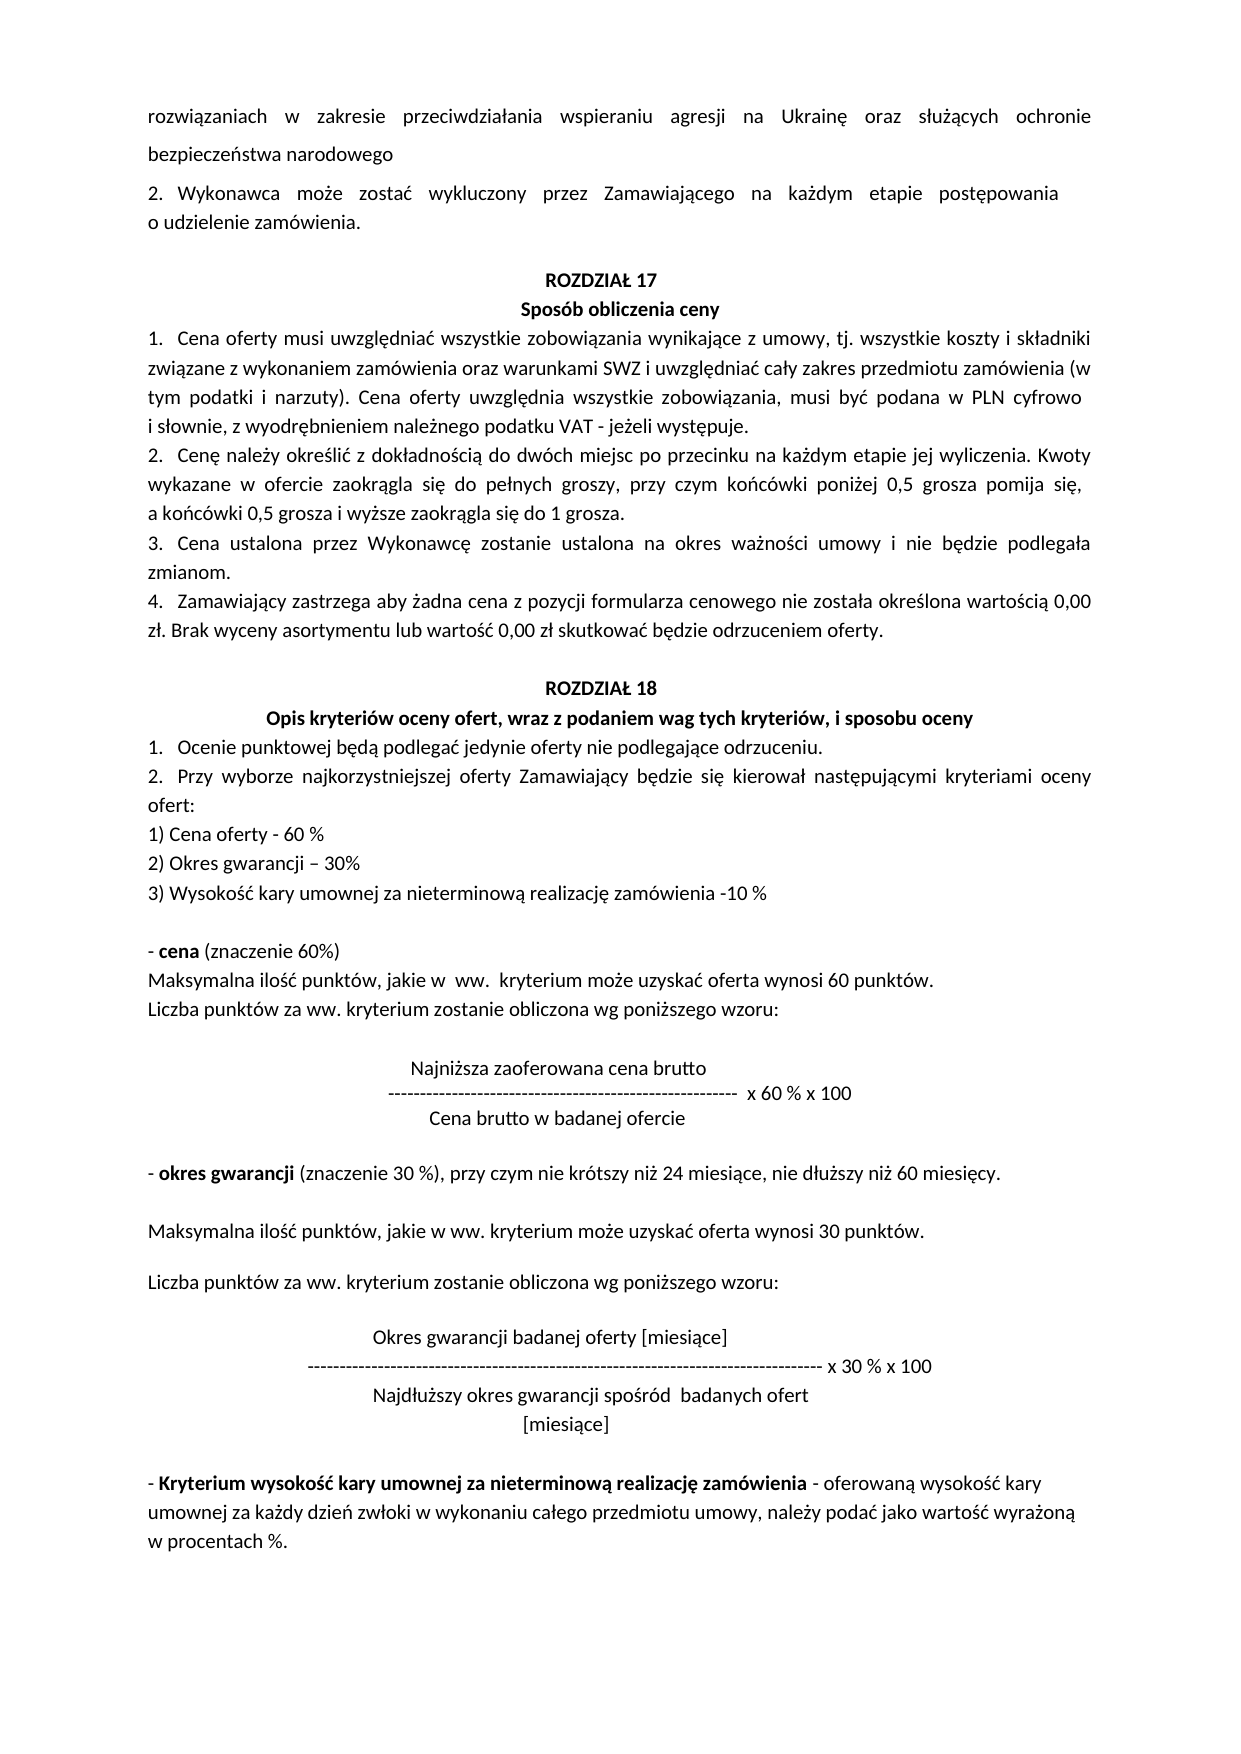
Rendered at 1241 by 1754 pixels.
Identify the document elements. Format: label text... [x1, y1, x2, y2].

text Okres gwarancji badanej oferty [miesiące] [148, 1324, 1093, 1349]
text ------------------------------------------------------- x 60 % x 100 [148, 1080, 1093, 1106]
text 2) Okres gwarancji – 30% [148, 851, 1093, 876]
text 2. Cenę należy określić z dokładnością do dwóch miejsc po przecinku na każdym etapie jej wyliczenia. Kwoty wykazane w ofercie zaokrągla się do pełnych groszy, przy czym końcówki poniżej 0,5 grosza pomija się, a końcówki 0,5 grosza i wyższe zaokrągla się do 1 grosza. [148, 442, 1093, 526]
text 1) Cena oferty - 60 % [148, 821, 1093, 847]
text Najniższa zaoferowana cena brutto [148, 1055, 1093, 1080]
text 1. Ocenie punktowej będą podlegać jedynie oferty nie podlegające odrzuceniu. [148, 734, 1093, 759]
text 3) Wysokość kary umownej za nieterminową realizację zamówienia -10 % [148, 880, 1093, 905]
text Maksymalna ilość punktów, jakie w ww. kryterium może uzyskać oferta wynosi 60 punktów. [148, 967, 1093, 993]
text 2. Przy wyborze najkorzystniejszej oferty Zamawiający będzie się kierował następującymi kryteriami oceny ofert: [148, 763, 1093, 818]
text Liczba punktów za ww. kryterium zostanie obliczona wg poniższego wzoru: [148, 1269, 1093, 1295]
text Maksymalna ilość punktów, jakie w ww. kryterium może uzyskać oferta wynosi 30 punktów. [148, 1218, 1093, 1244]
text 4. Zamawiający zastrzega aby żadna cena z pozycji formularza cenowego nie została określona wartością 0,00 zł. Brak wyceny asortymentu lub wartość 0,00 zł skutkować będzie odrzuceniem oferty. [148, 588, 1093, 643]
text - okres gwarancji (znaczenie 30 %), przy czym nie krótszy niż 24 miesiące, nie dłuższy niż 60 miesięcy. [148, 1160, 1093, 1186]
text Cena brutto w badanej ofercie [148, 1106, 1093, 1131]
text Opis kryteriów oceny ofert, wraz z podaniem wag tych kryteriów, i sposobu oceny [148, 705, 1093, 730]
text [miesiące] [148, 1411, 1093, 1437]
text ROZDZIAŁ 18 [148, 676, 1093, 701]
text Liczba punktów za ww. kryterium zostanie obliczona wg poniższego wzoru: [148, 996, 1093, 1022]
text - cena (znaczenie 60%) [148, 938, 1093, 963]
text 1. Cena oferty musi uwzględniać wszystkie zobowiązania wynikające z umowy, tj. wszystkie koszty i składniki związane z wykonaniem zamówienia oraz warunkami SWZ i uwzględniać cały zakres przedmiotu zamówienia (w tym podatki i narzuty). Cena oferty uwzględnia wszystkie zobowiązania, musi być podana w PLN cyfrowo i słownie, z wyodrębnieniem należnego podatku VAT - jeżeli występuje. [148, 326, 1093, 438]
text rozwiązaniach w zakresie przeciwdziałania wspieraniu agresji na Ukrainę oraz służących ochronie bezpieczeństwa narodowego [148, 103, 1093, 167]
text --------------------------------------------------------------------------------- x 30 % x 100 [148, 1353, 1093, 1378]
text 3. Cena ustalona przez Wykonawcę zostanie ustalona na okres ważności umowy i nie będzie podlegała zmianom. [148, 530, 1093, 584]
text Sposób obliczenia ceny [148, 296, 1093, 322]
text Najdłuższy okres gwarancji spośród badanych ofert [148, 1382, 1093, 1408]
text 2. Wykonawca może zostać wykluczony przez Zamawiającego na każdym etapie postępowania o udzielenie zamówienia. [148, 180, 1093, 234]
text - Kryterium wysokość kary umownej za nieterminową realizację zamówienia - oferowaną wysokość kary umownej za każdy dzień zwłoki w wykonaniu całego przedmiotu umowy, należy podać jako wartość wyrażoną w procentach %. [148, 1470, 1093, 1553]
text ROZDZIAŁ 17 [148, 267, 1093, 293]
